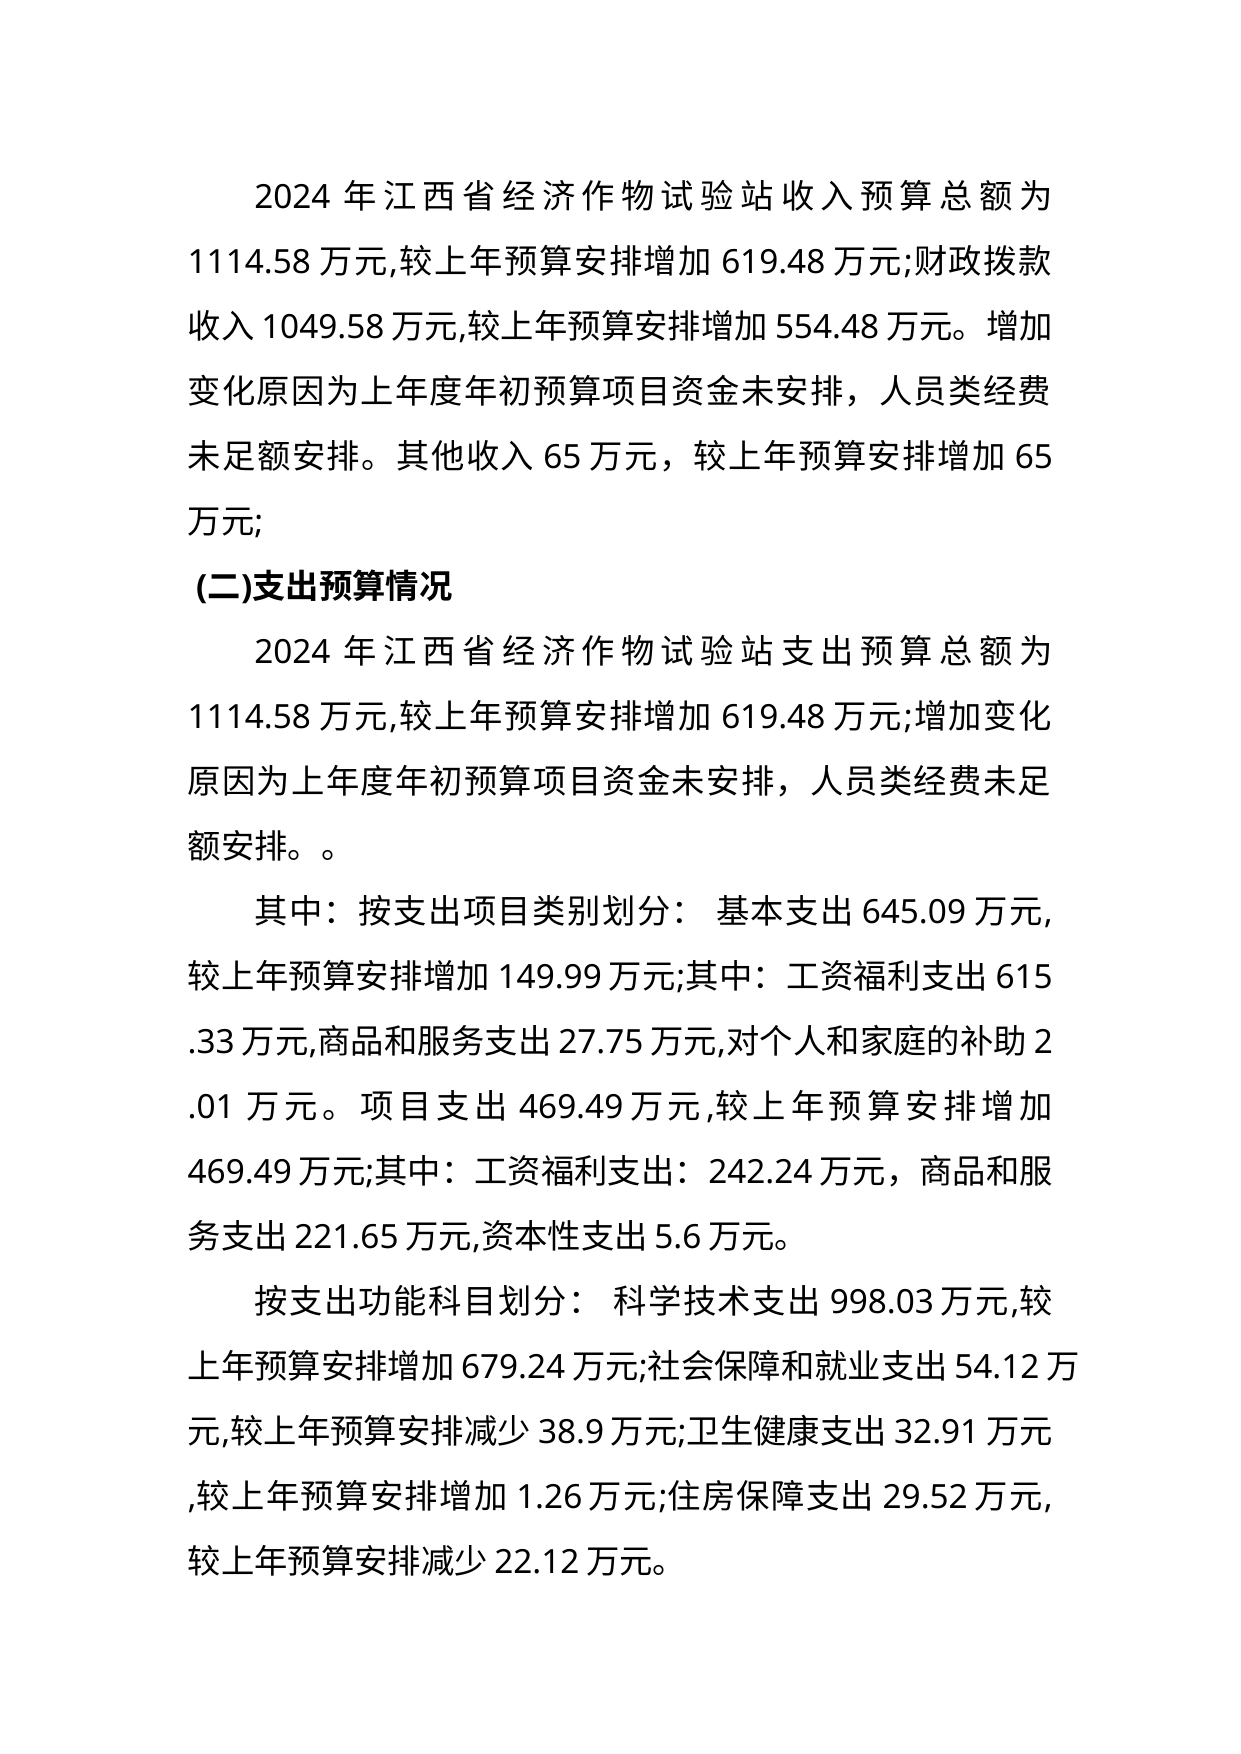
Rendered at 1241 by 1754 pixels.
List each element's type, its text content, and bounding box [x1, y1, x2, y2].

text (二)支出预算情况 [187, 552, 1053, 617]
text 2024年江西省经济作物试验站收入预算总额为1114.58万元,较上年预算安排增加619.48万元;财政拨款收入1049.58万元,较上年预算安排增加554.48万元。增加变化原因为上年度年初预算项目资金未安排，人员类经费未足额安排。其他收入65万元，较上年预算安排增加65万元; [187, 162, 1053, 552]
text 2024年江西省经济作物试验站支出预算总额为1114.58万元,较上年预算安排增加619.48万元;增加变化原因为上年度年初预算项目资金未安排，人员类经费未足额安排。。 [187, 617, 1053, 877]
text 其中：按支出项目类别划分： 基本支出645.09万元,较上年预算安排增加149.99万元;其中：工资福利支出615.33万元,商品和服务支出27.75万元,对个人和家庭的补助2.01万元。项目支出469.49万元,较上年预算安排增加469.49万元;其中：工资福利支出：242.24万元，商品和服务支出221.65万元,资本性支出5.6万元。 [187, 877, 1053, 1267]
text 按支出功能科目划分： 科学技术支出998.03万元,较上年预算安排增加679.24万元;社会保障和就业支出54.12万元,较上年预算安排减少38.9万元;卫生健康支出32.91万元,较上年预算安排增加1.26万元;住房保障支出29.52万元,较上年预算安排减少22.12万元。 [187, 1267, 1053, 1592]
